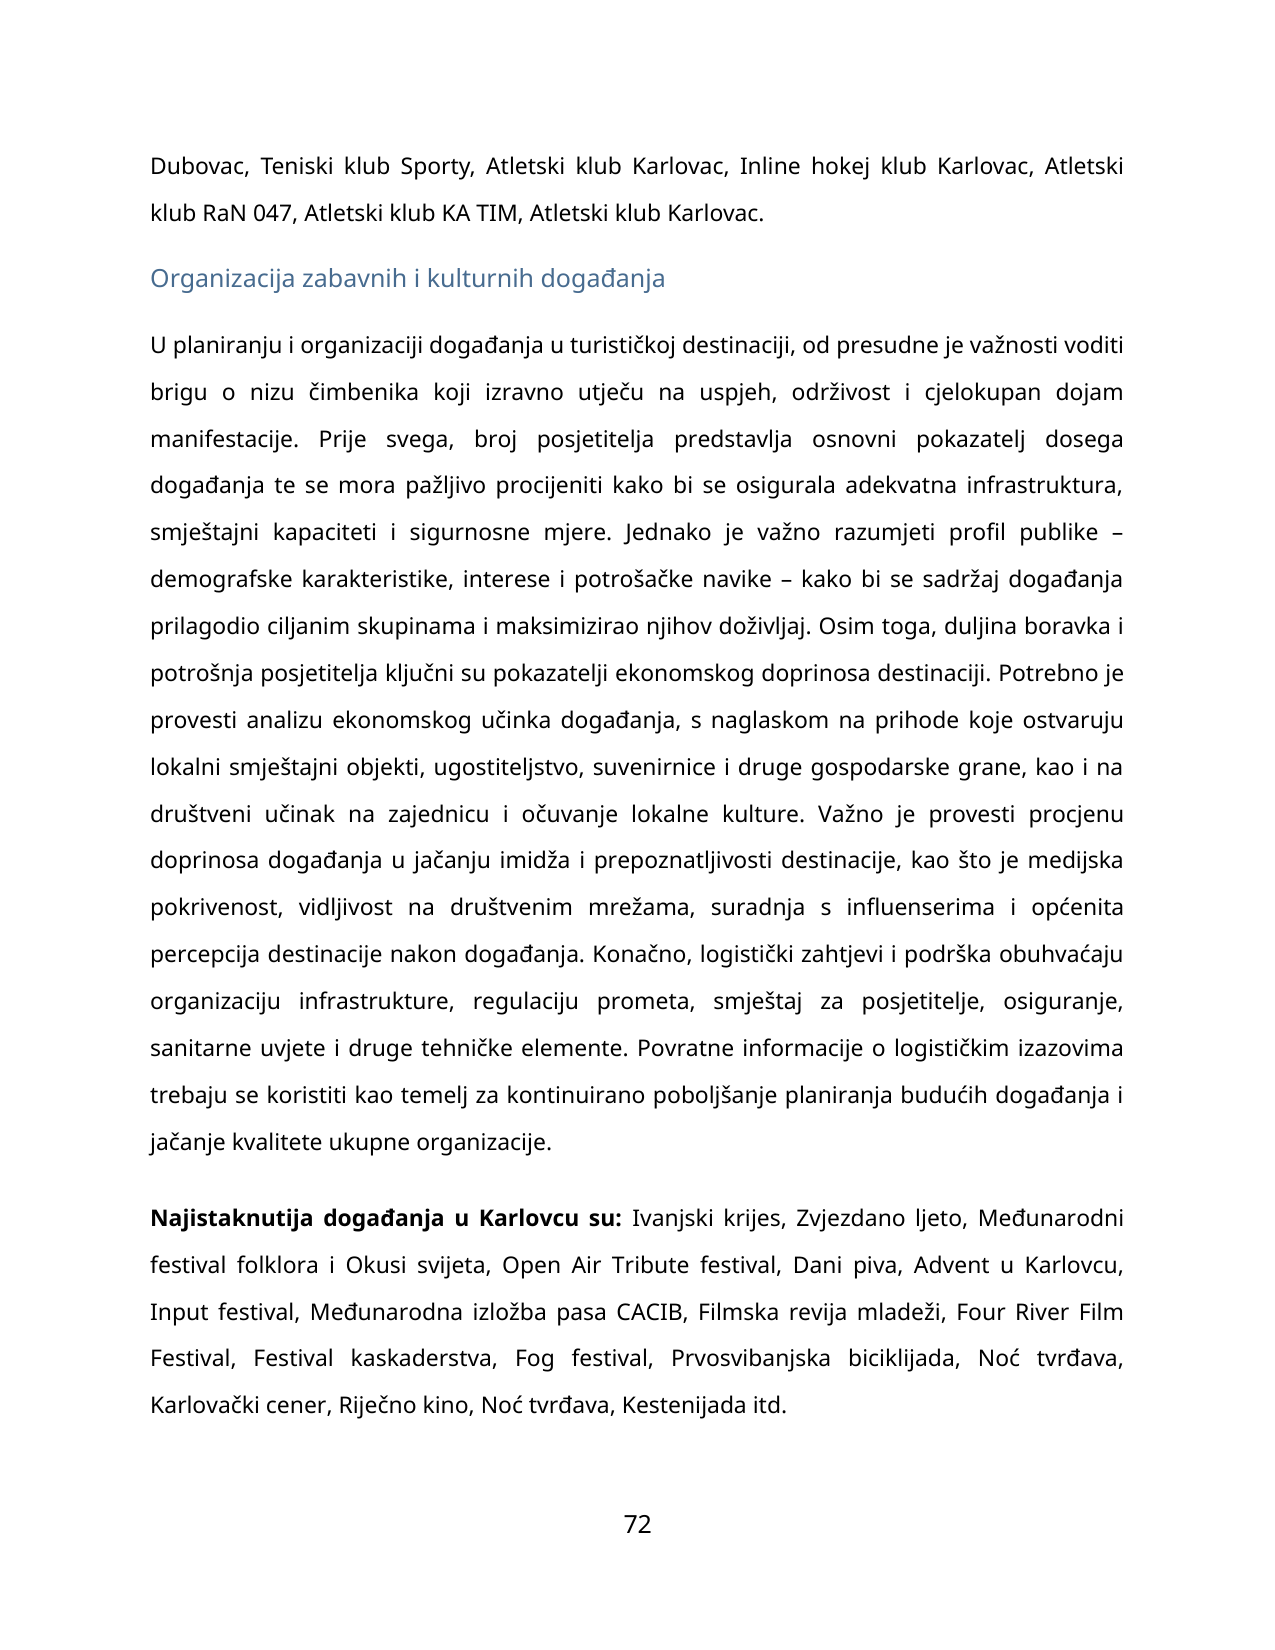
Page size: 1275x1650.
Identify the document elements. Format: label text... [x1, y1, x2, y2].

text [150, 150, 1125, 228]
text U planiranju i organizaciji događanja u turističkoj destinaciji, od presudne je važnosti voditi brigu o nizu čimbenika koji izravno utječu na uspjeh, održivost i cjelokupan dojam manifestacije. Prije svega, broj posjetitelja predstavlja osnovni pokazatelj dosega događanja te se mora pažljivo procijeniti kako bi se osigurala adekvatna infrastruktura, smještajni kapaciteti i sigurnosne mjere. Jednako je važno razumjeti profil publike – demografske karakteristike, interese i potrošačke navike – kako bi se sadržaj događanja prilagodio ciljanim skupinama i maksimizirao njihov doživljaj. Osim toga, duljina boravka i potrošnja posjetitelja ključni su pokazatelji ekonomskog doprinosa destinaciji. Potrebno je provesti analizu ekonomskog učinka događanja, s naglaskom na prihode koje ostvaruju lokalni smještajni objekti, ugostiteljstvo, suvenirnice i druge gospodarske grane, kao i na društveni učinak na zajednicu i očuvanje lokalne kulture. Važno je provesti procjenu doprinosa događanja u jačanju imidža i prepoznatljivosti destinacije, kao što je medijska pokrivenost, vidljivost na društvenim mrežama, suradnja s influenserima i općenita percepcija destinacije nakon događanja. Konačno, logistički zahtjevi i podrška obuhvaćaju organizaciju infrastrukture, regulaciju prometa, smještaj za posjetitelje, osiguranje, sanitarne uvjete i druge tehničke elemente. Povratne informacije o logističkim izazovima trebaju se koristiti kao temelj za kontinuirano poboljšanje planiranja budućih događanja i jačanje kvalitete ukupne organizacije. [150, 329, 1125, 1157]
text Organizacija zabavnih i kulturnih događanja [150, 260, 1125, 294]
text Najistaknutija događanja u Karlovcu su: Ivanjski krijes, Zvjezdano ljeto, Međunarodni festival folklora i Okusi svijeta, Open Air Tribute festival, Dani piva, Advent u Karlovcu, Input festival, Međunarodna izložba pasa CACIB, Filmska revija mladeži, Four River Film Festival, Festival kaskaderstva, Fog festival, Prvosvibanjska biciklijada, Noć tvrđava, Karlovački cener, Riječno kino, Noć tvrđava, Kestenijada itd. [150, 1202, 1125, 1420]
